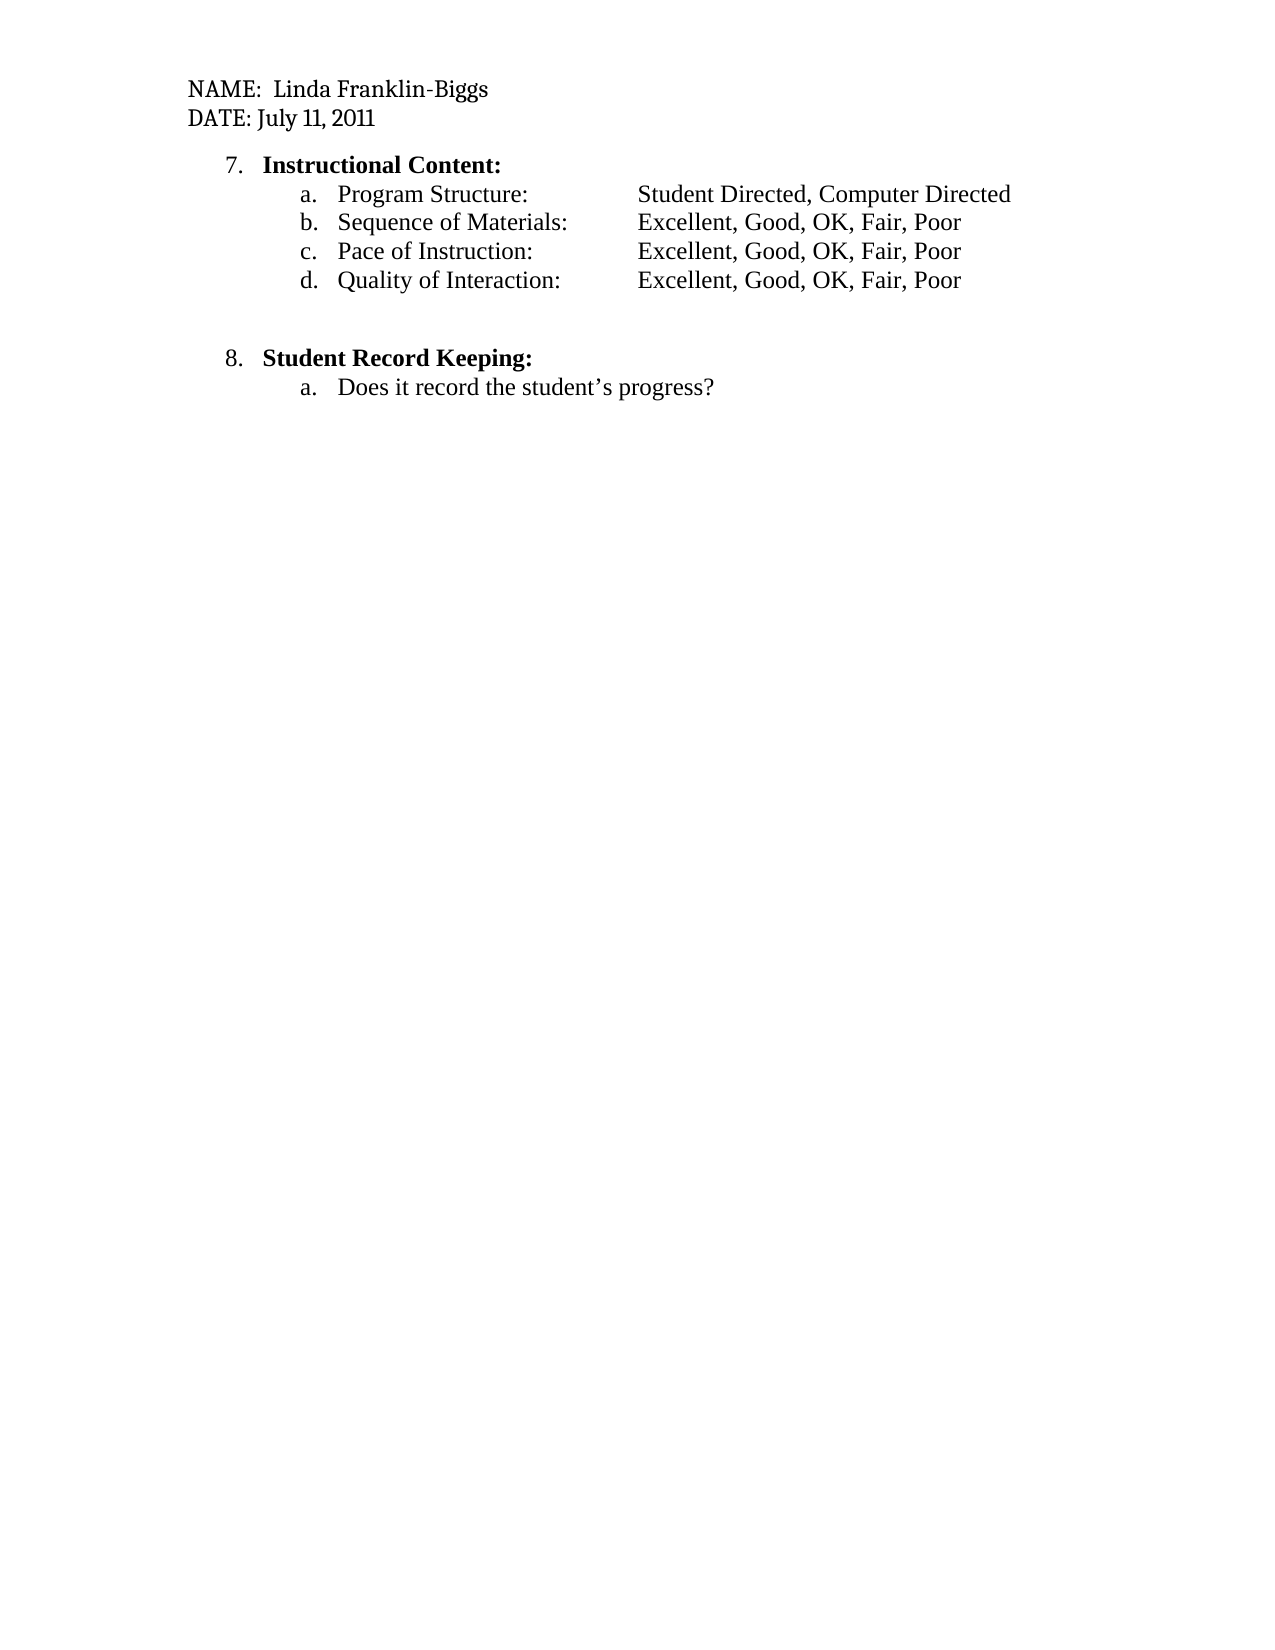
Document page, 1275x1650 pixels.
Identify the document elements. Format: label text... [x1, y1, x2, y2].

list Program Structure: Student Directed, Computer Directed [300, 179, 1087, 207]
list Does it record the student’s progress? [300, 372, 1087, 401]
list Pace of Instruction: Excellent, Good, OK, Fair, Poor [300, 236, 1087, 265]
list Instructional Content: [225, 150, 1087, 179]
list Quality of Interaction: Excellent, Good, OK, Fair, Poor [300, 265, 1087, 294]
list Sequence of Materials: Excellent, Good, OK, Fair, Poor [300, 207, 1087, 236]
list Student Record Keeping: [225, 343, 1087, 372]
